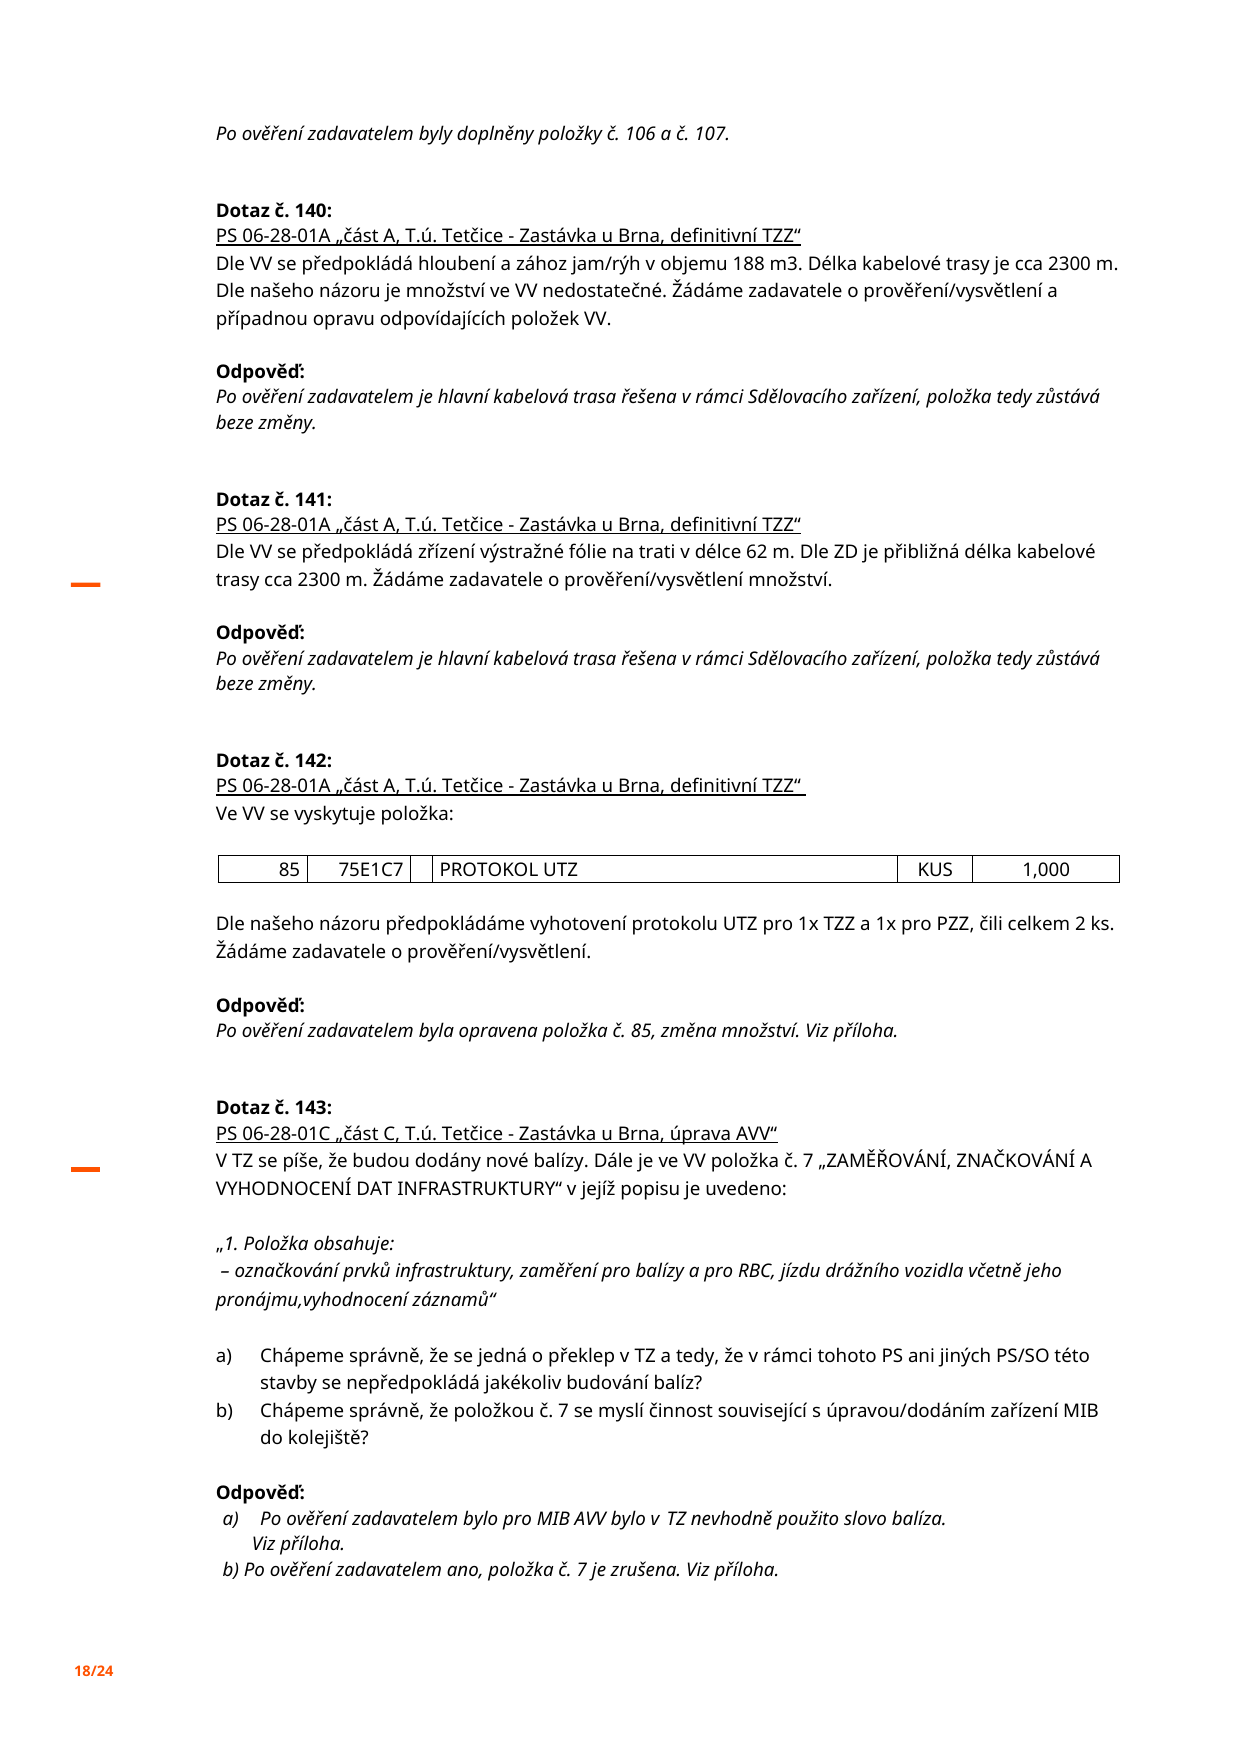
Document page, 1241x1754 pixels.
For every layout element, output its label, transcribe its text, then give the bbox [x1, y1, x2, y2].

text Po ověření zadavatelem byly doplněny položky č. 106 a č. 107. [216, 121, 1122, 146]
text PS 06-28-01A „část A, T.ú. Tetčice - Zastávka u Brna, definitivní TZZ“ [216, 511, 1122, 537]
text Dotaz č. 143: [216, 1094, 1122, 1120]
text Dotaz č. 141: [216, 486, 1122, 511]
list – označkování prvků infrastruktury, zaměření pro balízy a pro RBC, jízdu drážního vozidla včetně jeho pronájmu,vyhodnocení záznamů“ [216, 1258, 1122, 1311]
list Po ověření zadavatelem bylo pro MIB AVV bylo v TZ nevhodně použito slovo balíza. [222, 1505, 1122, 1530]
text Dle VV se předpokládá hloubení a zához jam/rýh v objemu 188 m3. Délka kabelové trasy je cca 2300 m. Dle našeho názoru je množství ve VV nedostatečné. Žádáme zadavatele o prověření/vysvětlení a případnou opravu odpovídajících položek VV. [216, 250, 1122, 331]
text Odpověď: [216, 619, 1122, 645]
text Dle VV se předpokládá zřízení výstražné fólie na trati v délce 62 m. Dle ZD je přibližná délka kabelové trasy cca 2300 m. Žádáme zadavatele o prověření/vysvětlení množství. [216, 539, 1122, 592]
table_header PROTOKOL UTZ [433, 856, 897, 882]
text Dotaz č. 142: [216, 747, 1122, 772]
list Chápeme správně, že se jedná o překlep v TZ a tedy, že v rámci tohoto PS ani jiných PS/SO této stavby se nepředpokládá jakékoliv budování balíz? [216, 1342, 1122, 1395]
text V TZ se píše, že budou dodány nové balízy. Dále je ve VV položka č. 7 „ZAMĚŘOVÁNÍ, ZNAČKOVÁNÍ A VYHODNOCENÍ DAT INFRASTRUKTURY“ v jejíž popisu je uvedeno: [216, 1147, 1122, 1200]
table_header KUS [898, 856, 972, 882]
table_header 75E1C7 [308, 856, 410, 882]
text Po ověření zadavatelem je hlavní kabelová trasa řešena v rámci Sdělovacího zařízení, položka tedy zůstává beze změny. [216, 384, 1122, 435]
text Dotaz č. 140: [216, 197, 1122, 223]
text Ve VV se vyskytuje položka: [216, 800, 1122, 826]
text PS 06-28-01A „část A, T.ú. Tetčice - Zastávka u Brna, definitivní TZZ“ [216, 772, 1122, 798]
text Odpověď: [216, 992, 1122, 1018]
text b) Po ověření zadavatelem ano, položka č. 7 je zrušena. Viz příloha. [222, 1556, 1122, 1581]
text PS 06-28-01A „část A, T.ú. Tetčice - Zastávka u Brna, definitivní TZZ“ [216, 223, 1122, 248]
table_header 1,000 [973, 856, 1119, 882]
table_header [411, 856, 432, 882]
text Odpověď: [216, 358, 1122, 384]
text Po ověření zadavatelem je hlavní kabelová trasa řešena v rámci Sdělovacího zařízení, položka tedy zůstává beze změny. [216, 645, 1122, 696]
list „1. Položka obsahuje: [216, 1230, 1122, 1255]
text Dle našeho názoru předpokládáme vyhotovení protokolu UTZ pro 1x TZZ a 1x pro PZZ, čili celkem 2 ks. Žádáme zadavatele o prověření/vysvětlení. [216, 911, 1122, 964]
list Viz příloha. [222, 1530, 1122, 1556]
text PS 06-28-01C „část C, T.ú. Tetčice - Zastávka u Brna, úprava AVV“ [216, 1120, 1122, 1145]
list Chápeme správně, že položkou č. 7 se myslí činnost související s úpravou/dodáním zařízení MIB do kolejiště? [216, 1397, 1122, 1450]
text Odpověď: [216, 1479, 1122, 1505]
table_header 85 [219, 856, 307, 882]
text Po ověření zadavatelem byla opravena položka č. 85, změna množství. Viz příloha. [216, 1018, 1122, 1043]
